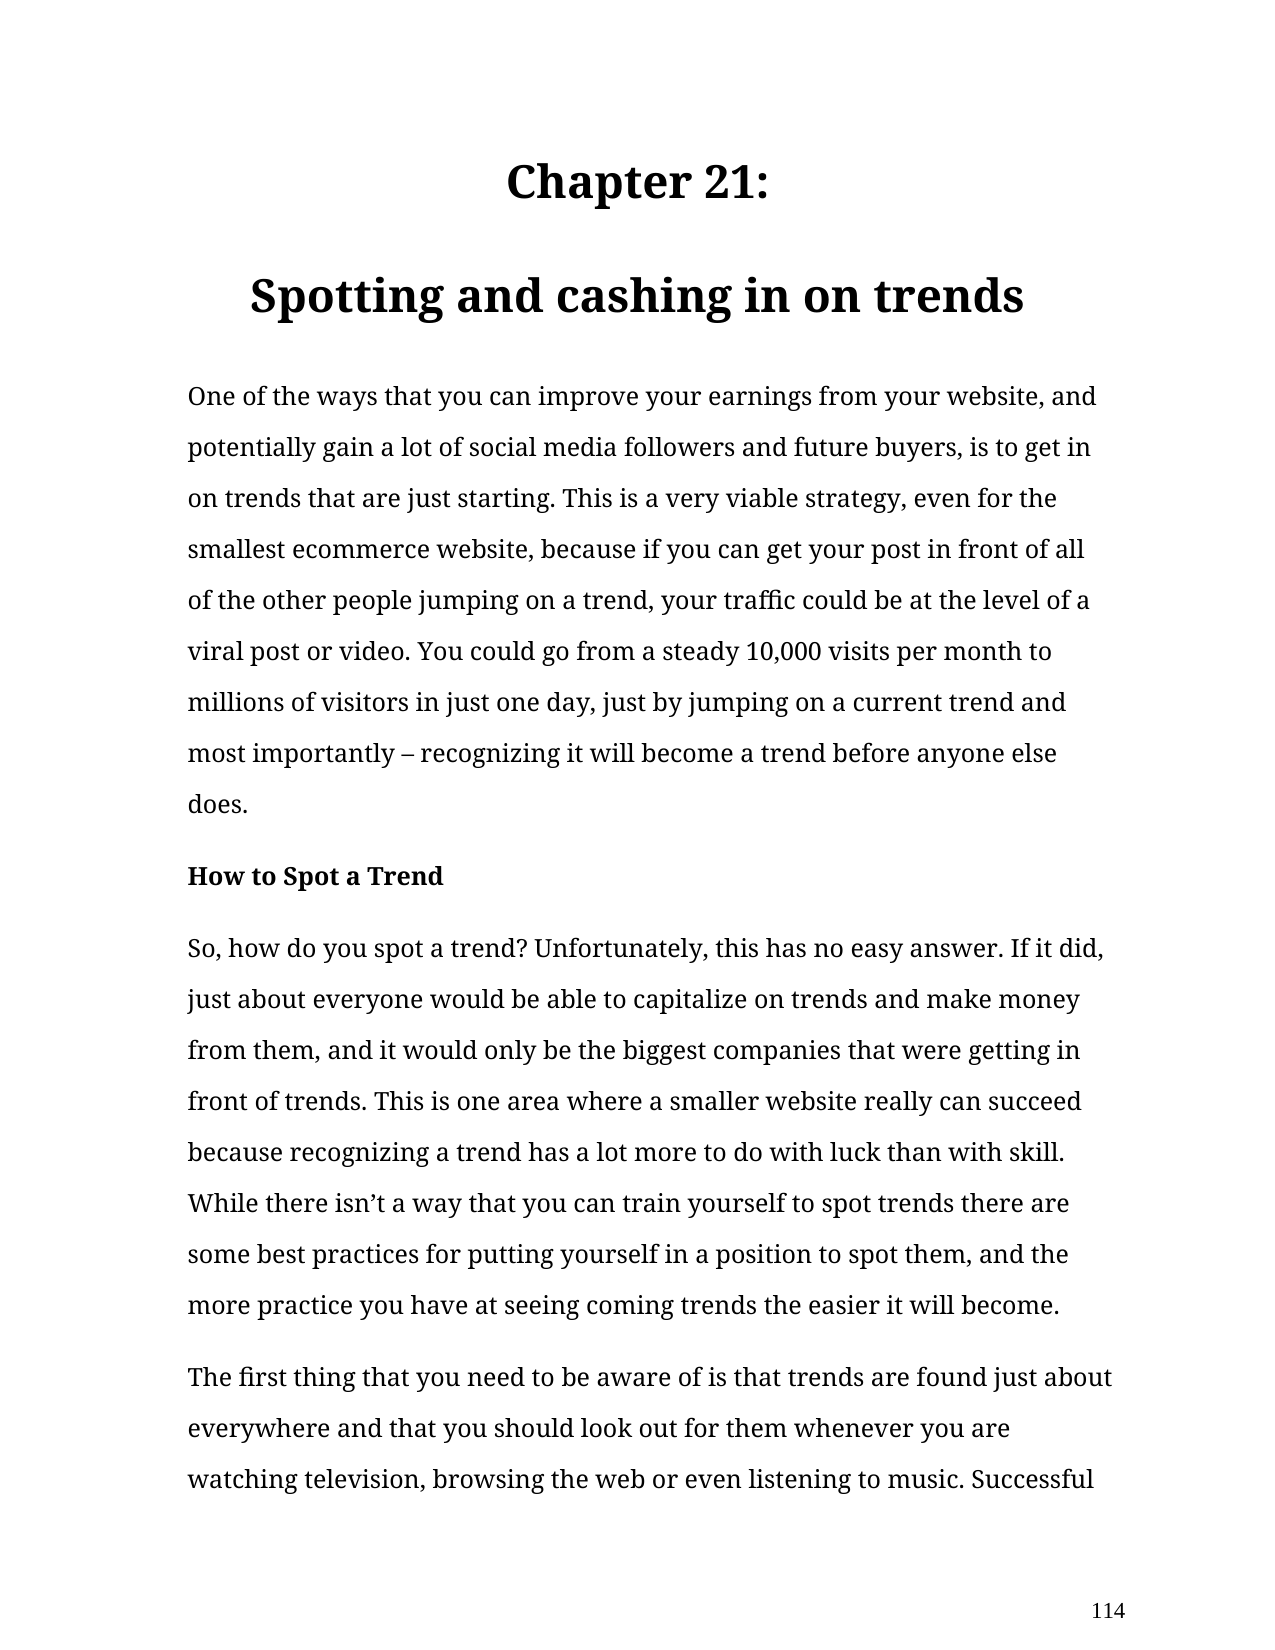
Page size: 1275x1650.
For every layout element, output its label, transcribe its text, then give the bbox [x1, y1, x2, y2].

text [187, 1359, 1121, 1496]
text One of the ways that you can improve your earnings from your website, and potentially gain a lot of social media followers and future buyers, is to get in on trends that are just starting. This is a very viable strategy, even for the smallest ecommerce website, because if you can get your post in front of all of the other people jumping on a trend, your traffic could be at the level of a viral post or video. You could go from a steady 10,000 visits per month to millions of visitors in just one day, just by jumping on a current trend and most importantly – recognizing it will become a trend before anyone else does. [187, 378, 1114, 821]
text So, how do you spot a trend? Unfortunately, this has no easy answer. If it did, just about everyone would be able to capitalize on trends and make money from them, and it would only be the biggest companies that were getting in front of trends. This is one area where a smaller website really can succeed because recognizing a trend has a lot more to do with luck than with skill. While there isn’t a way that you can train yourself to spot trends there are some best practices for putting yourself in a position to spot them, and the more practice you have at seeing coming trends the easier it will become. [187, 930, 1108, 1322]
text Chapter 21: [150, 149, 1125, 212]
text Spotting and cashing in on trends [150, 264, 1125, 326]
text How to Spot a Trend [187, 858, 1125, 893]
